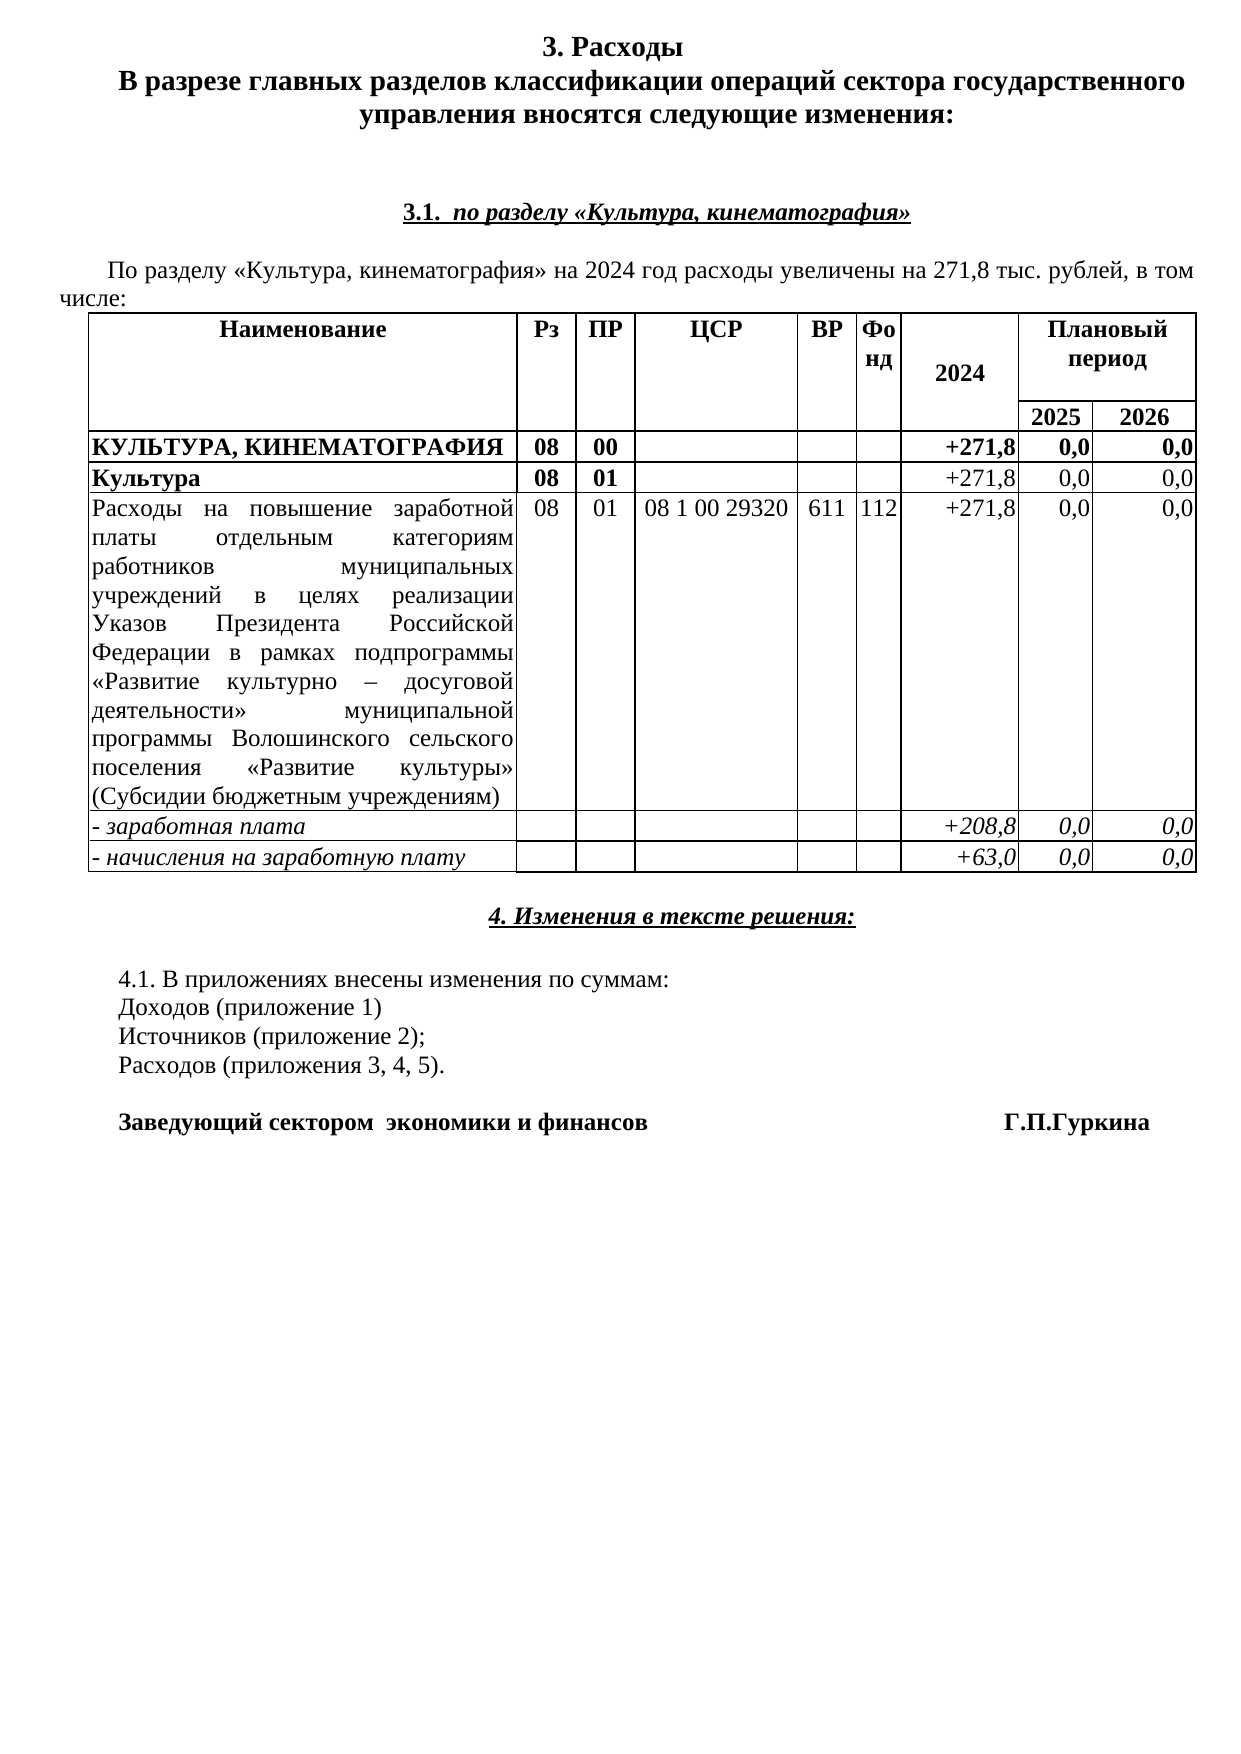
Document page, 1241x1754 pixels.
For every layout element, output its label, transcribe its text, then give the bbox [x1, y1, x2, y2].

text 3. Расходы [29, 29, 1196, 63]
table_cell 08 1 00 29320 [636, 493, 797, 810]
table_cell 2026 [1093, 402, 1195, 430]
table_cell [857, 842, 900, 871]
table_header Фонд [857, 314, 900, 430]
table_cell +271,8 [902, 432, 1018, 461]
table_cell [798, 463, 856, 492]
table_cell [577, 842, 634, 871]
table_cell 01 [577, 463, 634, 492]
text По разделу «Культура, кинематография» на 2024 год расходы увеличены на 271,8 тыс. рублей, в том числе: [59, 255, 1196, 312]
table_header Плановый период [1019, 314, 1195, 400]
table_header Наименование [89, 314, 516, 430]
table_cell [798, 432, 856, 461]
table_cell [636, 432, 797, 461]
table_cell [636, 842, 797, 871]
table_header 2024 [902, 314, 1018, 430]
table_cell Расходы на повышение заработной платы отдельным категориям работников муниципальных учреждений в целях реализации Указов Президента Российской Федерации в рамках подпрограммы «Развитие культурно – досуговой деятельности» муниципальной программы Волошинского сельского поселения «Развитие культуры» (Субсидии бюджетным учреждениям) [89, 493, 516, 810]
subtitle управления вносятся следующие изменения: [118, 97, 1196, 130]
table_cell [857, 432, 900, 461]
table_header Рз [518, 314, 575, 430]
table_header ЦСР [636, 314, 797, 430]
table_cell [636, 463, 797, 492]
table_cell [798, 811, 856, 840]
table_cell [577, 811, 634, 840]
text 4.1. В приложениях внесены изменения по суммам: [118, 964, 1196, 992]
text Расходов (приложения 3, 4, 5). [118, 1050, 1196, 1079]
table_cell 2025 [1019, 402, 1092, 430]
table_cell [857, 811, 900, 840]
text 4. Изменения в тексте решения: [118, 901, 1226, 930]
table_cell 0,0 [1093, 432, 1195, 461]
table_cell [857, 463, 900, 492]
table_cell 0,0 [1019, 811, 1092, 840]
table_cell - начисления на заработную плату [89, 841, 516, 871]
table_cell +271,8 [902, 463, 1018, 492]
table_cell 0,0 [1093, 811, 1195, 840]
table_cell [798, 842, 856, 871]
table_cell +208,8 [902, 811, 1018, 840]
table_header ПР [577, 314, 634, 430]
table_cell 611 [798, 493, 856, 810]
table_cell +271,8 [902, 493, 1018, 810]
text Источников (приложение 2); [118, 1021, 1196, 1050]
table_cell 08 [518, 463, 575, 492]
table_cell 01 [577, 493, 634, 810]
subtitle В разрезе главных разделов классификации операций сектора государственного [118, 63, 1196, 97]
table_cell 08 [517, 493, 575, 810]
table_cell [517, 842, 575, 871]
table_cell 0,0 [1019, 493, 1092, 810]
table_cell 0,0 [1019, 842, 1092, 871]
table_cell 08 [518, 432, 575, 461]
table_cell 0,0 [1093, 463, 1195, 492]
table_cell 0,0 [1019, 463, 1092, 492]
text Доходов (приложение 1) [118, 992, 1196, 1021]
table_cell 0,0 [1093, 493, 1195, 810]
text 3.1. по разделу «Культура, кинематография» [118, 197, 1196, 226]
table_cell [636, 811, 797, 840]
table_cell - заработная плата [89, 811, 516, 840]
table_header ВР [798, 314, 856, 430]
table_cell 112 [857, 493, 900, 810]
table_cell 0,0 [1019, 432, 1092, 461]
table_cell 00 [577, 432, 634, 461]
table_cell [517, 811, 575, 840]
table_cell +63,0 [902, 842, 1018, 871]
table_cell Культура [89, 463, 516, 492]
table_cell 0,0 [1093, 842, 1195, 871]
table_cell КУЛЬТУРА, КИНЕМАТОГРАФИЯ [89, 432, 516, 461]
text Заведующий сектором экономики и финансов Г.П.Гуркина [118, 1107, 1196, 1136]
